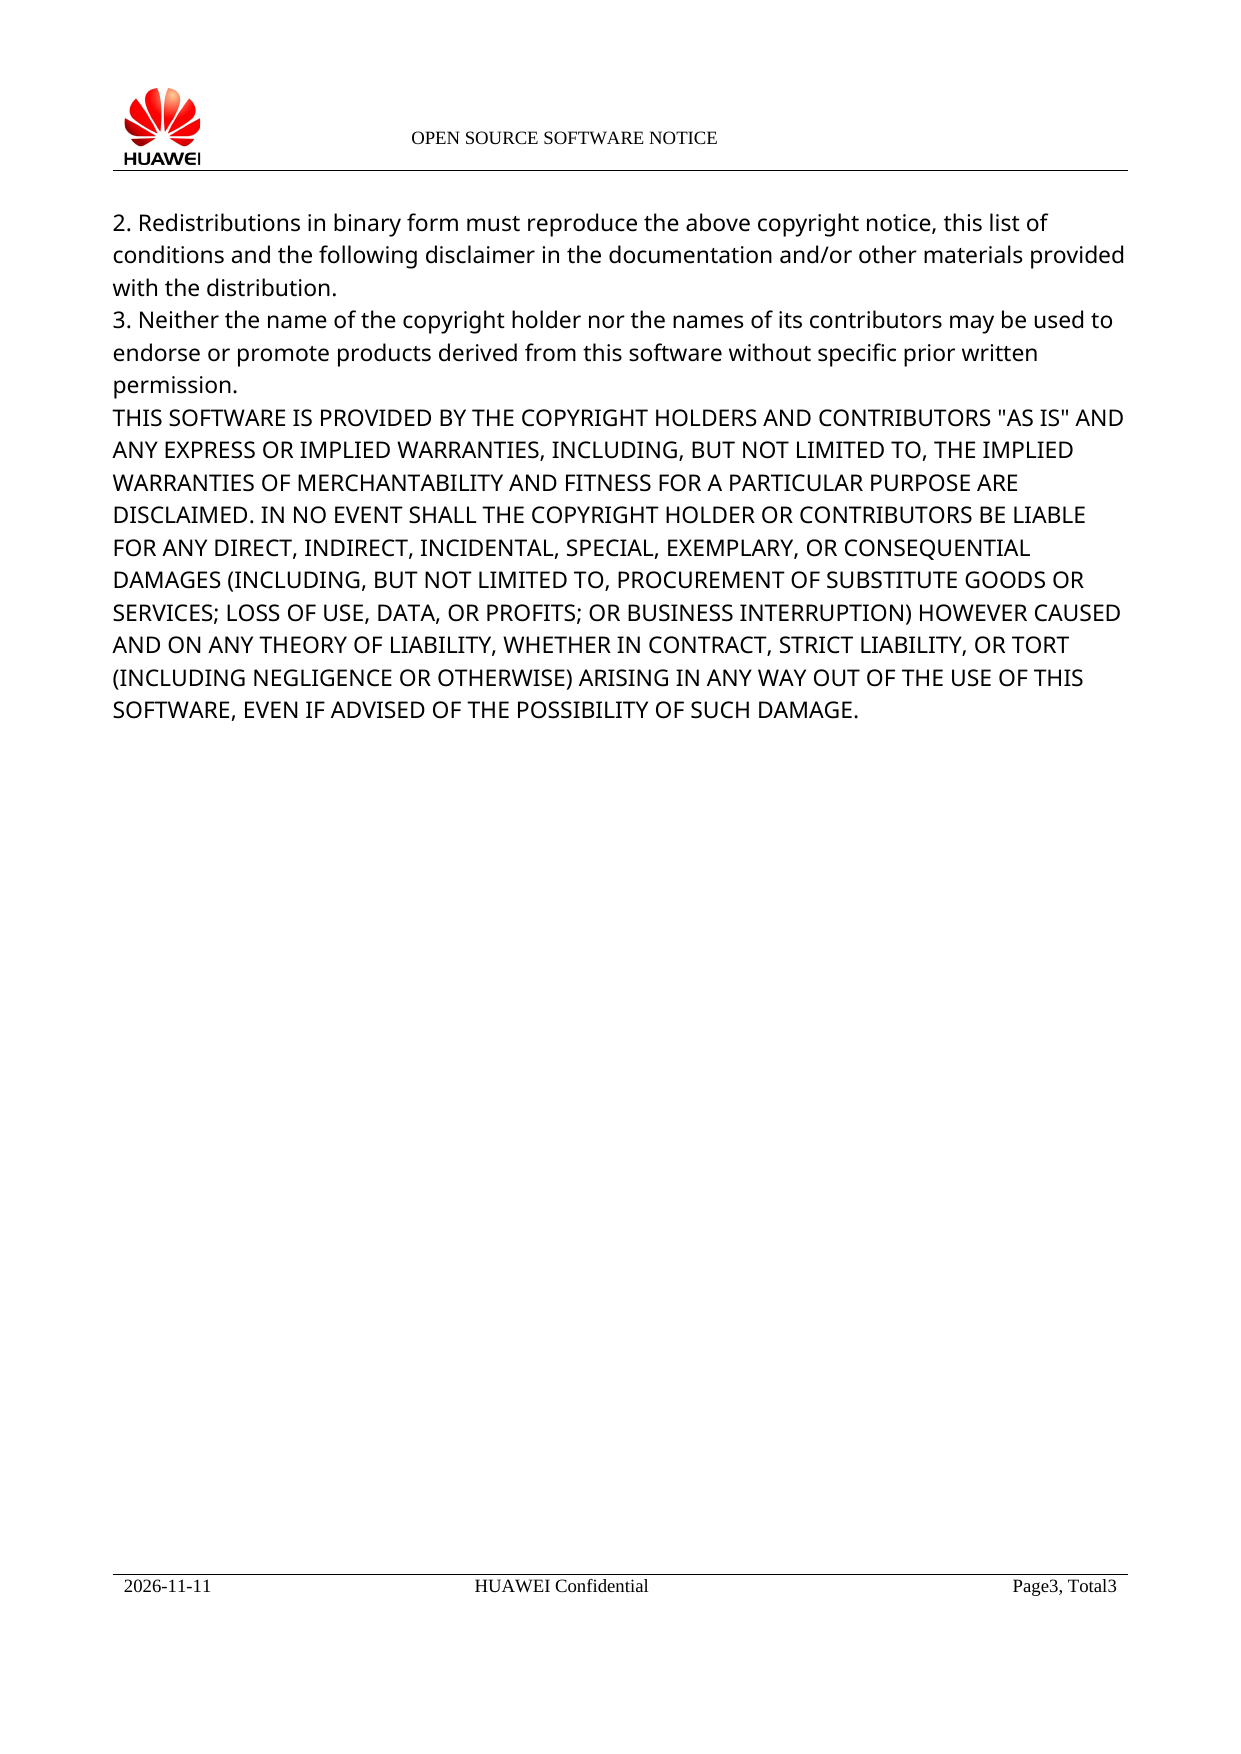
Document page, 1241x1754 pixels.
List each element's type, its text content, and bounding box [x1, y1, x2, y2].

text 3. Neither the name of the copyright holder nor the names of its contributors may be used to endorse or promote products derived from this software without specific prior written permission. [112, 304, 1128, 401]
text THIS SOFTWARE IS PROVIDED BY THE COPYRIGHT HOLDERS AND CONTRIBUTORS "AS IS" AND ANY EXPRESS OR IMPLIED WARRANTIES, INCLUDING, BUT NOT LIMITED TO, THE IMPLIED WARRANTIES OF MERCHANTABILITY AND FITNESS FOR A PARTICULAR PURPOSE ARE DISCLAIMED. IN NO EVENT SHALL THE COPYRIGHT HOLDER OR CONTRIBUTORS BE LIABLE FOR ANY DIRECT, INDIRECT, INCIDENTAL, SPECIAL, EXEMPLARY, OR CONSEQUENTIAL DAMAGES (INCLUDING, BUT NOT LIMITED TO, PROCUREMENT OF SUBSTITUTE GOODS OR SERVICES; LOSS OF USE, DATA, OR PROFITS; OR BUSINESS INTERRUPTION) HOWEVER CAUSED AND ON ANY THEORY OF LIABILITY, WHETHER IN CONTRACT, STRICT LIABILITY, OR TORT (INCLUDING NEGLIGENCE OR OTHERWISE) ARISING IN ANY WAY OUT OF THE USE OF THIS SOFTWARE, EVEN IF ADVISED OF THE POSSIBILITY OF SUCH DAMAGE. [112, 401, 1128, 726]
picture [124, 88, 201, 165]
text 2. Redistributions in binary form must reproduce the above copyright notice, this list of conditions and the following disclaimer in the documentation and/or other materials provided with the distribution. [112, 206, 1128, 304]
